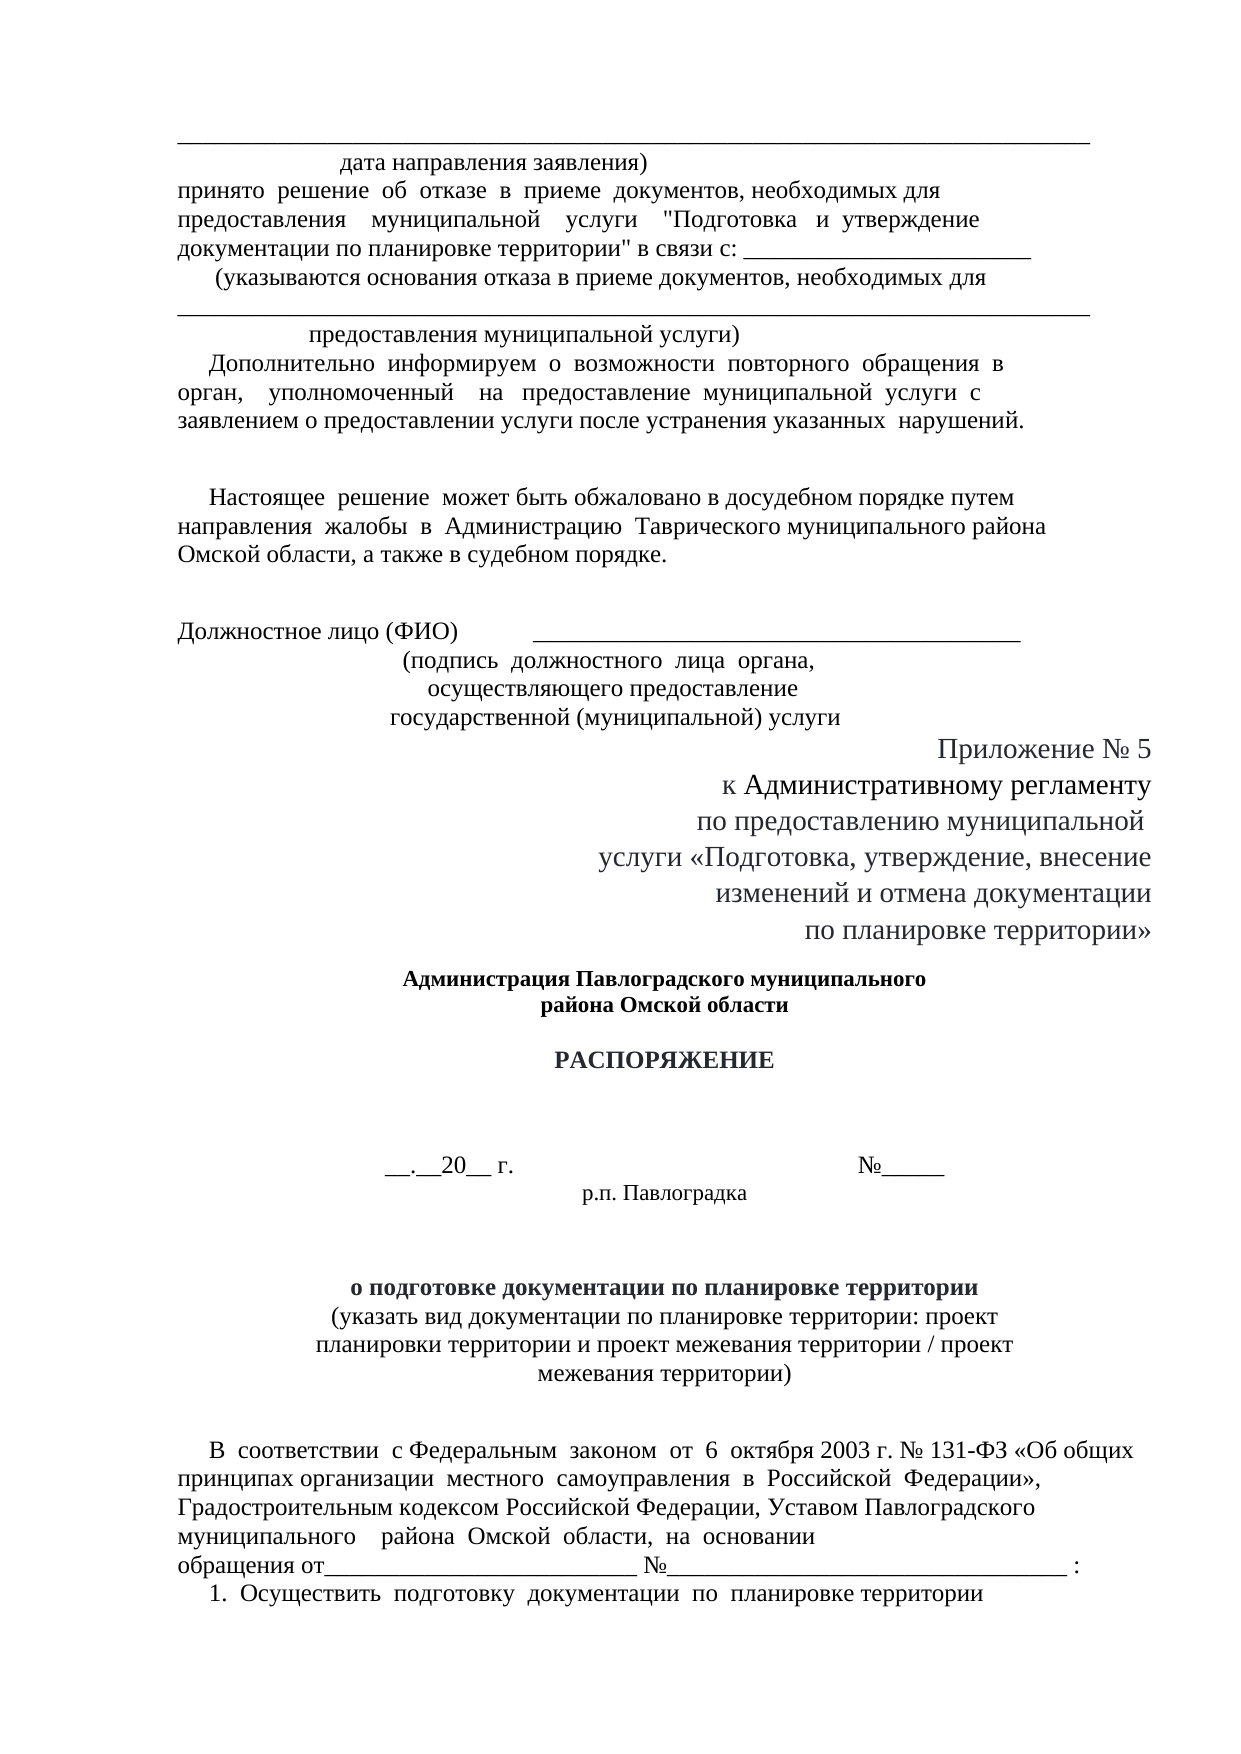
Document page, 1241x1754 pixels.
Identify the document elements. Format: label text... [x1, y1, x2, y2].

text Администрация Павлоградского муниципального [177, 964, 1152, 991]
text предоставления муниципальной услуги) [177, 319, 1152, 348]
text РАСПОРЯЖЕНИЕ [177, 1046, 1152, 1074]
text направления жалобы в Администрацию Таврического муниципального района [177, 511, 1152, 539]
text (подпись должностного лица органа, [177, 645, 1152, 673]
text Дополнительно информируем о возможности повторного обращения в [177, 348, 1152, 377]
text государственной (муниципальной) услуги [177, 702, 1152, 731]
text Настоящее решение может быть обжаловано в досудебном порядке путем [177, 482, 1152, 511]
text В соответствии с Федеральным законом от 6 октября 2003 г. № 131-ФЗ «Об общих принципах организации местного самоуправления в Российской Федерации», Градостроительным кодексом Российской Федерации, Уставом Павлоградского муниципального района Омской области, на основании [177, 1435, 1152, 1550]
text р.п. Павлоградка [177, 1179, 1152, 1206]
text Приложение № 5 к Административному регламенту по предоставлению муниципальной услуги «Подготовка, утверждение, внесение изменений и отмена документации по планировке территории» [177, 731, 1152, 945]
text __.__20__ г. №_____ [177, 1150, 1152, 1179]
text о подготовке документации по планировке территории [177, 1272, 1152, 1301]
text межевания территории) [177, 1358, 1152, 1387]
text осуществляющего предоставление [177, 673, 1152, 702]
text района Омской области [177, 991, 1152, 1017]
text принято решение об отказе в приеме документов, необходимых для [177, 176, 1152, 204]
text (указываются основания отказа в приеме документов, необходимых для [177, 262, 1152, 291]
text Омской области, а также в судебном порядке. [177, 539, 1152, 568]
text 1. Осуществить подготовку документации по планировке территории [177, 1578, 1152, 1607]
text орган, уполномоченный на предоставление муниципальной услуги с [177, 377, 1152, 406]
text _________________________________________________________________________ [177, 118, 1152, 147]
text Должностное лицо (ФИО) _______________________________________ [177, 616, 1152, 645]
text заявлением о предоставлении услуги после устранения указанных нарушений. [177, 406, 1152, 434]
text документации по планировке территории" в связи с: _______________________ [177, 233, 1152, 262]
text обращения от_________________________ №________________________________ : [177, 1550, 1152, 1578]
text планировки территории и проект межевания территории / проект [177, 1329, 1152, 1358]
text дата направления заявления) [177, 147, 1152, 176]
text (указать вид документации по планировке территории: проект [177, 1301, 1152, 1329]
text _________________________________________________________________________ [177, 291, 1152, 319]
text предоставления муниципальной услуги "Подготовка и утверждение [177, 204, 1152, 233]
